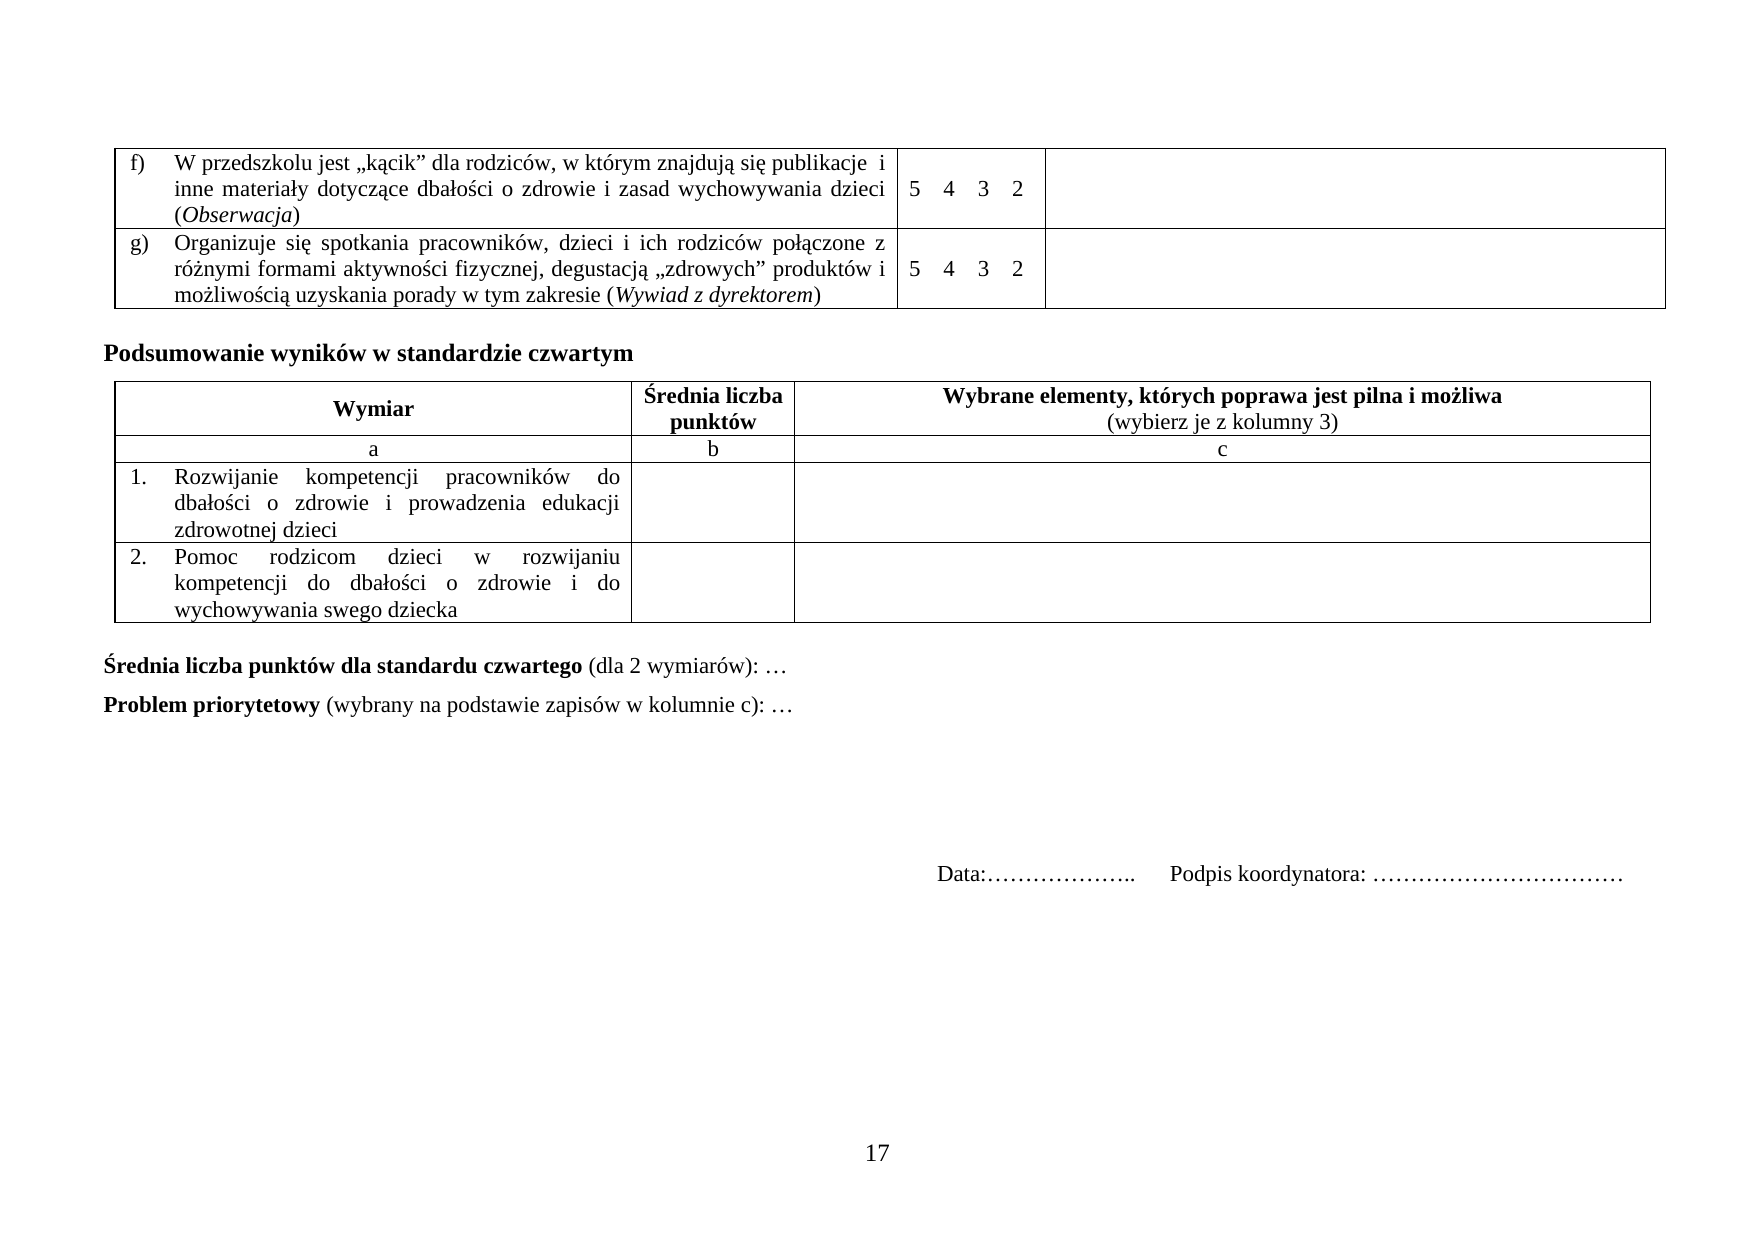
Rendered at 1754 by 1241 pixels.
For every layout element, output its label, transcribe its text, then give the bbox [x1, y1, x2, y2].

table_cell c [795, 436, 1650, 462]
table_cell [632, 463, 794, 542]
table_header Wymiar [116, 382, 631, 434]
table_cell [1046, 229, 1665, 308]
table_cell Rozwijanie kompetencji pracowników do dbałości o zdrowie i prowadzenia edukacji zdrowotnej dzieci [116, 463, 631, 542]
table_header 5 4 3 2 [898, 149, 1045, 228]
table_header Wybrane elementy, których poprawa jest pilna i możliwa (wybierz je z kolumny 3) [795, 382, 1650, 434]
text Średnia liczba punktów dla standardu czwartego (dla 2 wymiarów): … [103, 652, 1606, 678]
table_cell Organizuje się spotkania pracowników, dzieci i ich rodziców połączone z różnymi formami aktywności fizycznej, degustacją „zdrowych” produktów i możliwością uzyskania porady w tym zakresie (Wywiad z dyrektorem) [116, 229, 897, 308]
text Data:……………….. Podpis koordynatora: …………………………… [811, 860, 1624, 887]
table_header Średnia liczba punktów [632, 382, 794, 434]
table_cell a [116, 436, 631, 462]
table_cell [795, 463, 1650, 542]
table_cell Pomoc rodzicom dzieci w rozwijaniu kompetencji do dbałości o zdrowie i do wychowywania swego dziecka [116, 543, 631, 622]
text Podsumowanie wyników w standardzie czwartym [103, 338, 1606, 366]
table_cell 5 4 3 2 [898, 229, 1045, 308]
table_cell b [632, 436, 794, 462]
table_header [1046, 149, 1665, 228]
text Problem priorytetowy (wybrany na podstawie zapisów w kolumnie c): … [103, 691, 1553, 718]
table_header W przedszkolu jest „kącik” dla rodziców, w którym znajdują się publikacje i inne materiały dotyczące dbałości o zdrowie i zasad wychowywania dzieci (Obserwacja) [116, 149, 897, 228]
table_cell [795, 543, 1650, 622]
table_cell [632, 543, 794, 622]
